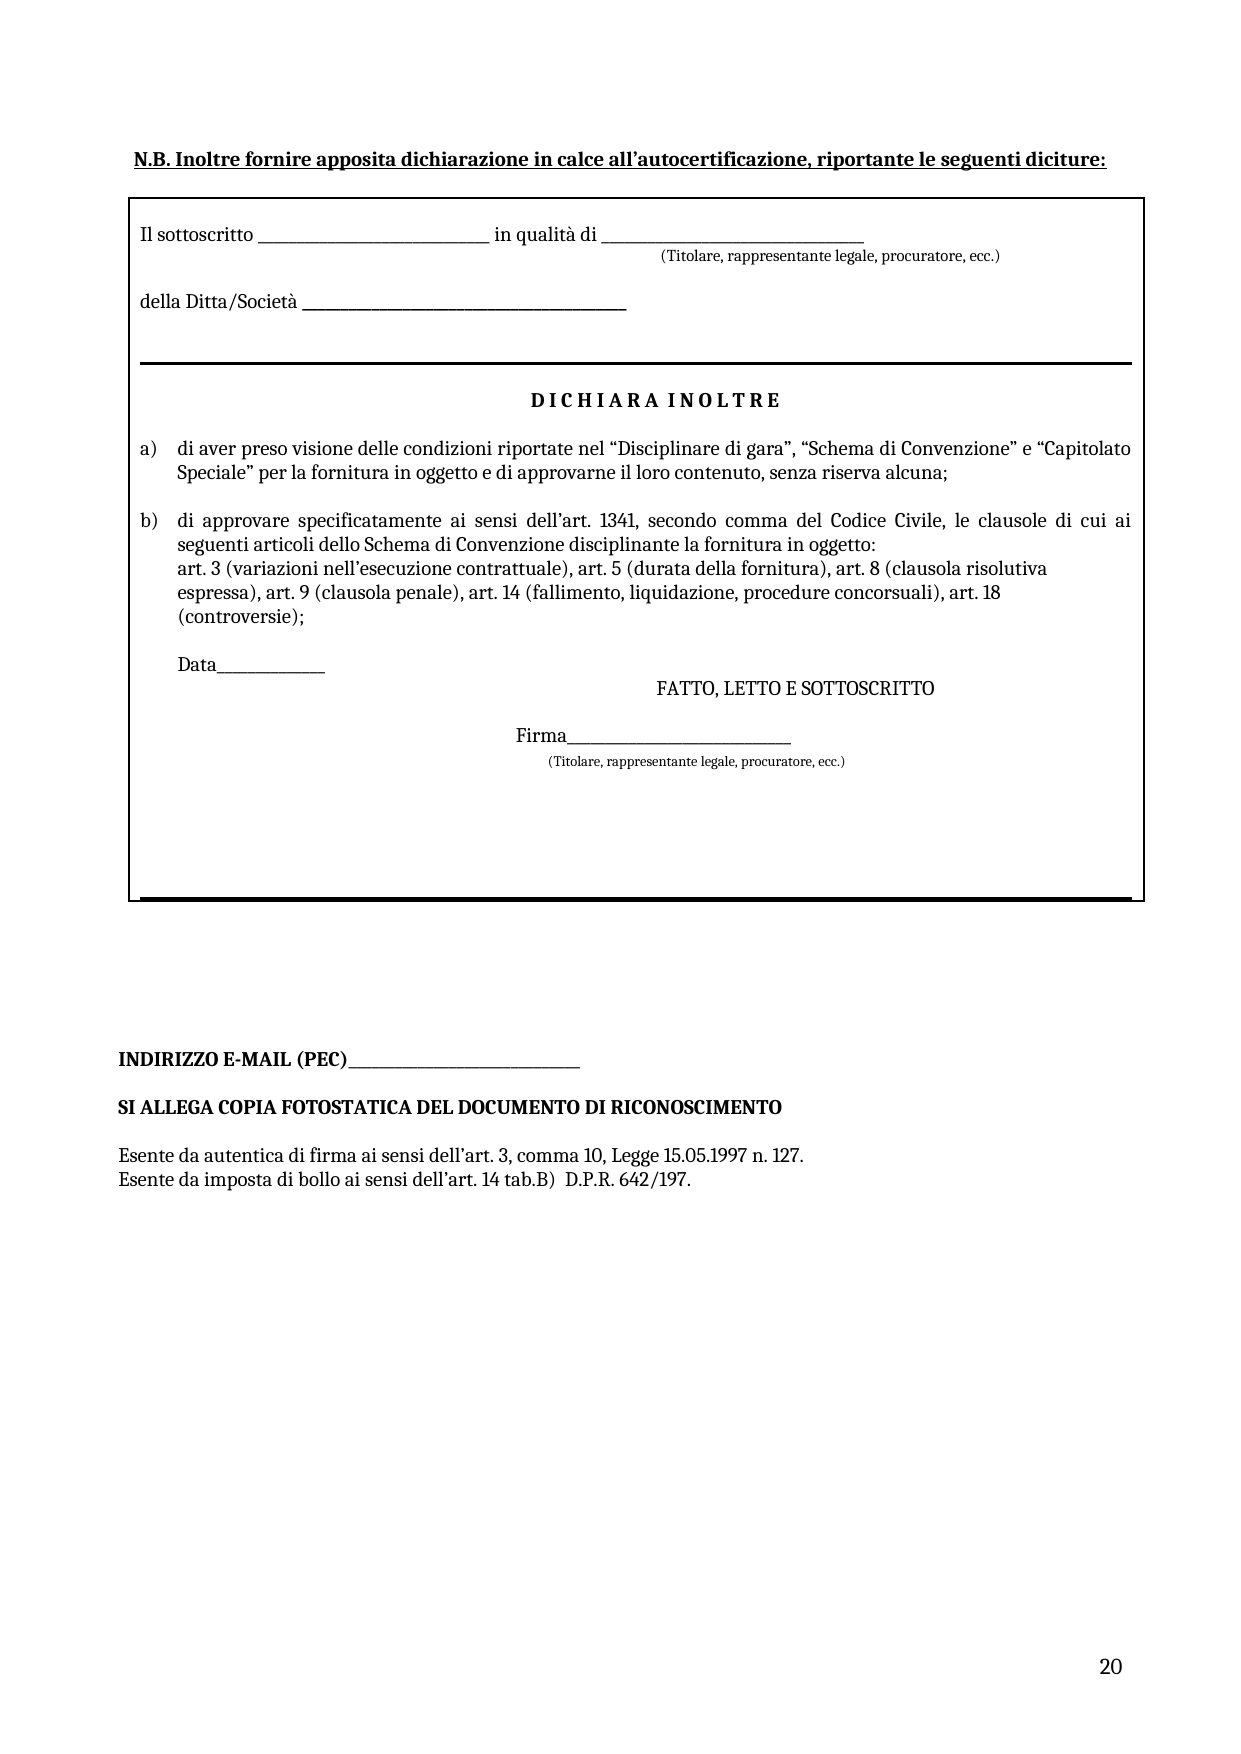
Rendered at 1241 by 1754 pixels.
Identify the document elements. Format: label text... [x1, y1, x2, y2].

text INDIRIZZO E-MAIL (PEC)______________________________ [118, 1048, 1122, 1072]
text N.B. Inoltre fornire apposita dichiarazione in calce all’autocertificazione, riportante le seguenti diciture: [118, 148, 1122, 172]
table_header Il sottoscritto ______________________________ in qualità di __________________________________ (Titolare, rappresentante legale, procuratore, ecc.) della Ditta/Società __________________________________________ D I C H I A R A I N O L T R E di aver preso visione delle condizioni riportate nel “Disciplinare di gara”, “Schema di Convenzione” e “Capitolato Speciale” per la fornitura in oggetto e di approvarne il loro contenuto, senza riserva alcuna; di approvare specificatamente ai sensi dell’art. 1341, secondo comma del Codice Civile, le clausole di cui ai seguenti articoli dello Schema di Convenzione disciplinante la fornitura in oggetto: art. 3 (variazioni nell’esecuzione contrattuale), art. 5 (durata della fornitura), art. 8 (clausola risolutiva espressa), art. 9 (clausola penale), art. 14 (fallimento, liquidazione, procedure concorsuali), art. 18 (controversie); Data______________ FATTO, LETTO E SOTTOSCRITTO Firma_____________________________ (Titolare, rappresentante legale, procuratore, ecc.) [130, 199, 1143, 900]
text Esente da imposta di bollo ai sensi dell’art. 14 tab.B) D.P.R. 642/197. [118, 1167, 1122, 1191]
text Si allega copia fotostatica del documento di riconoscimento [118, 1096, 1122, 1119]
text Esente da autentica di firma ai sensi dell’art. 3, comma 10, Legge n. 127. [118, 1143, 1122, 1167]
